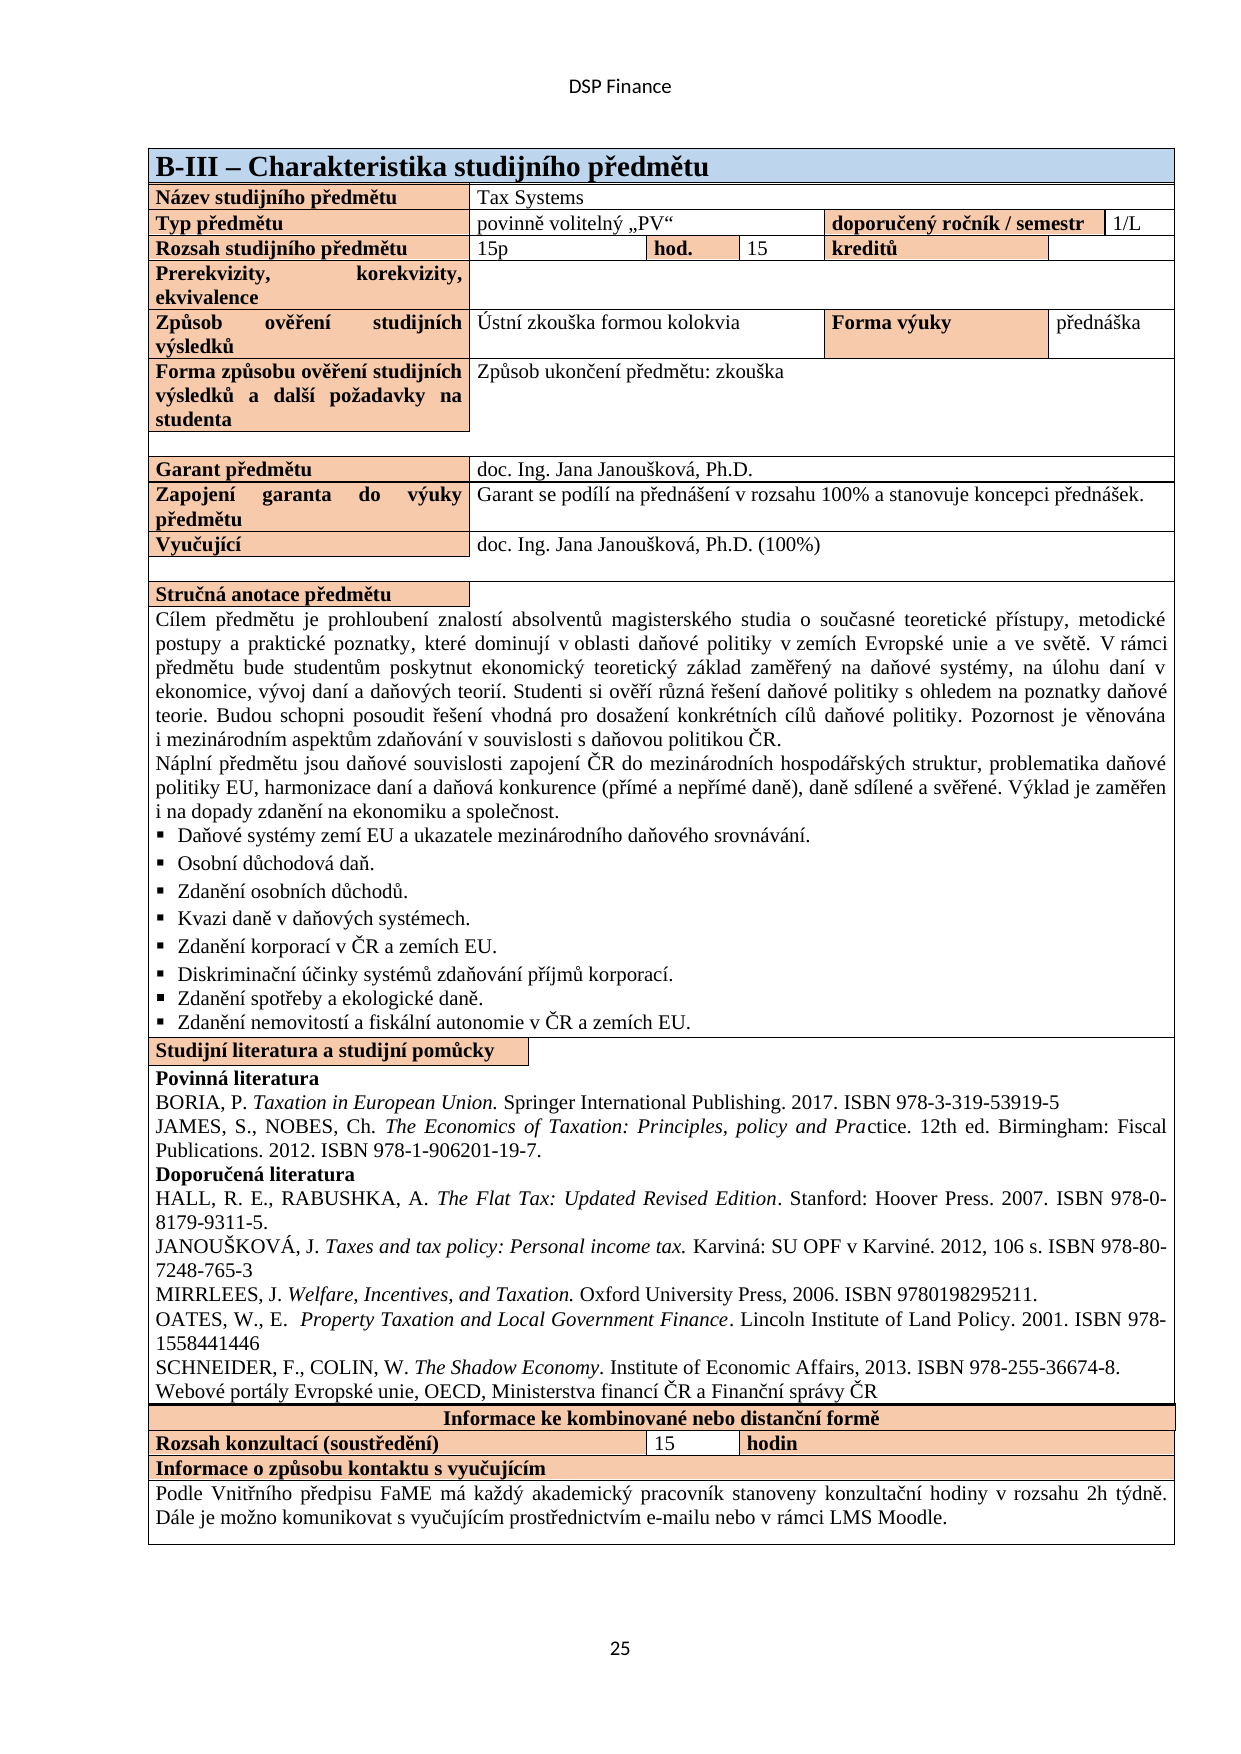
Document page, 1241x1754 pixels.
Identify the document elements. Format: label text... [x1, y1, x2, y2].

table_cell Rozsah studijního předmětu [149, 236, 469, 259]
table_cell Zapojení garanta do výuky předmětu [149, 483, 469, 531]
table_cell 15 [647, 1431, 739, 1454]
table_header B-III – Charakteristika studijního předmětu [149, 149, 1174, 182]
table_cell Vyučující [149, 532, 469, 556]
table_cell doc. Ing. Jana Janoušková, Ph.D. (100%) [470, 532, 1174, 556]
table_cell 15 [740, 236, 824, 259]
table_cell kreditů [825, 236, 1048, 259]
table_cell [149, 556, 1174, 581]
table_cell 15p [470, 236, 646, 259]
table_cell povinně volitelný „PV“ [470, 210, 824, 234]
table_cell Cílem předmětu je prohloubení znalostí absolventů magisterského studia o současné teoretické přístupy, metodické postupy a praktické poznatky, které dominují v oblasti daňové politiky v zemích Evropské unie a ve světě. V rámci předmětu bude studentům poskytnut ekonomický teoretický základ zaměřený na daňové systémy, na úlohu daní v ekonomice, vývoj daní a daňových teorií. Studenti si ověří různá řešení daňové politiky s ohledem na poznatky daňové teorie. Budou schopni posoudit řešení vhodná pro dosažení konkrétních cílů daňové politiky. Pozornost je věnována i mezinárodním aspektům zdaňování v souvislosti s daňovou politikou ČR. Náplní předmětu jsou daňové souvislosti zapojení ČR do mezinárodních hospodářských struktur, problematika daňové politiky EU, harmonizace daní a daňová konkurence (přímé a nepřímé daně), daně sdílené a svěřené. Výklad je zaměřen i na dopady zdanění na ekonomiku a společnost. Daňové systémy zemí EU a ukazatele mezinárodního daňového srovnávání. Osobní důchodová daň. Zdanění osobních důchodů. Kvazi daně v daňových systémech. Zdanění korporací v ČR a zemích EU. Diskriminační účinky systémů zdaňování příjmů korporací. Zdanění spotřeby a ekologické daně. Zdanění nemovitostí a fiskální autonomie v ČR a zemích EU. [149, 606, 1174, 1037]
table_cell Rozsah konzultací (soustředění) [149, 1431, 646, 1454]
table_cell Garant předmětu [149, 457, 469, 481]
table_cell [1049, 236, 1174, 259]
table_cell [529, 1038, 1174, 1065]
table_cell [149, 431, 1174, 456]
table_cell Způsob ukončení předmětu: zkouška [470, 359, 1174, 431]
table_cell hodin [740, 1431, 1174, 1454]
table_cell Stručná anotace předmětu [149, 582, 469, 606]
table_cell Prerekvizity, korekvizity, ekvivalence [149, 261, 469, 309]
table_cell 1/L [1106, 210, 1174, 234]
table_cell doc. Ing. Jana Janoušková, Ph.D. [470, 457, 1174, 481]
table_cell hod. [647, 236, 739, 259]
table_cell Povinná literatura BORIA, P. Taxation in European Union. Springer International Publishing. 2017. ISBN 978-3-319-53919-5 JAMES, S., NOBES, Ch. The Economics of Taxation: Principles, policy and Practice. 12th ed. Birmingham: Fiscal Publications. 2012. ISBN 978-1-906201-19-7. Doporučená literatura HALL, R. E., RABUSHKA, A. The Flat Tax: Updated Revised Edition. Stanford: Hoover Press. 2007. ISBN 978-0-8179-9311-5. JANOUŠKOVÁ, J. Taxes and tax policy: Personal income tax. Karviná: SU OPF v Karviné. 2012, 106 s. ISBN 978-80-7248-765-3 MIRRLEES, J. Welfare, Incentives, and Taxation. Oxford University Press, 2006. ISBN 9780198295211. OATES, W., E. Property Taxation and Local Government Finance. Lincoln Institute of Land Policy. 2001. ISBN 978-1558441446 SCHNEIDER, F., COLIN, W. The Shadow Economy. Institute of Economic Affairs, 2013. ISBN 978-255-36674-8. Webové portály Evropské unie, OECD, Ministerstva financí ČR a Finanční správy ČR [149, 1065, 1174, 1403]
table_cell Garant se podílí na přednášení v rozsahu 100% a stanovuje koncepci přednášek. [470, 483, 1174, 531]
table_cell doporučený ročník / semestr [825, 210, 1104, 234]
table_cell Ústní zkouška formou kolokvia [470, 310, 824, 358]
table_cell Studijní literatura a studijní pomůcky [149, 1038, 528, 1065]
table_cell Informace ke kombinované nebo distanční formě [149, 1406, 1175, 1430]
table_cell Forma výuky [825, 310, 1048, 358]
table_cell přednáška [1049, 310, 1174, 358]
table_cell Způsob ověření studijních výsledků [149, 310, 469, 358]
table_cell [470, 582, 1174, 606]
table_cell Tax Systems [470, 185, 1174, 209]
table_cell Informace o způsobu kontaktu s vyučujícím [149, 1456, 1174, 1479]
table_cell Typ předmětu [149, 210, 469, 234]
table_cell Forma způsobu ověření studijních výsledků a další požadavky na studenta [149, 359, 469, 431]
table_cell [149, 1481, 1174, 1544]
table_cell Název studijního předmětu [149, 185, 469, 209]
table_cell [470, 261, 1174, 309]
